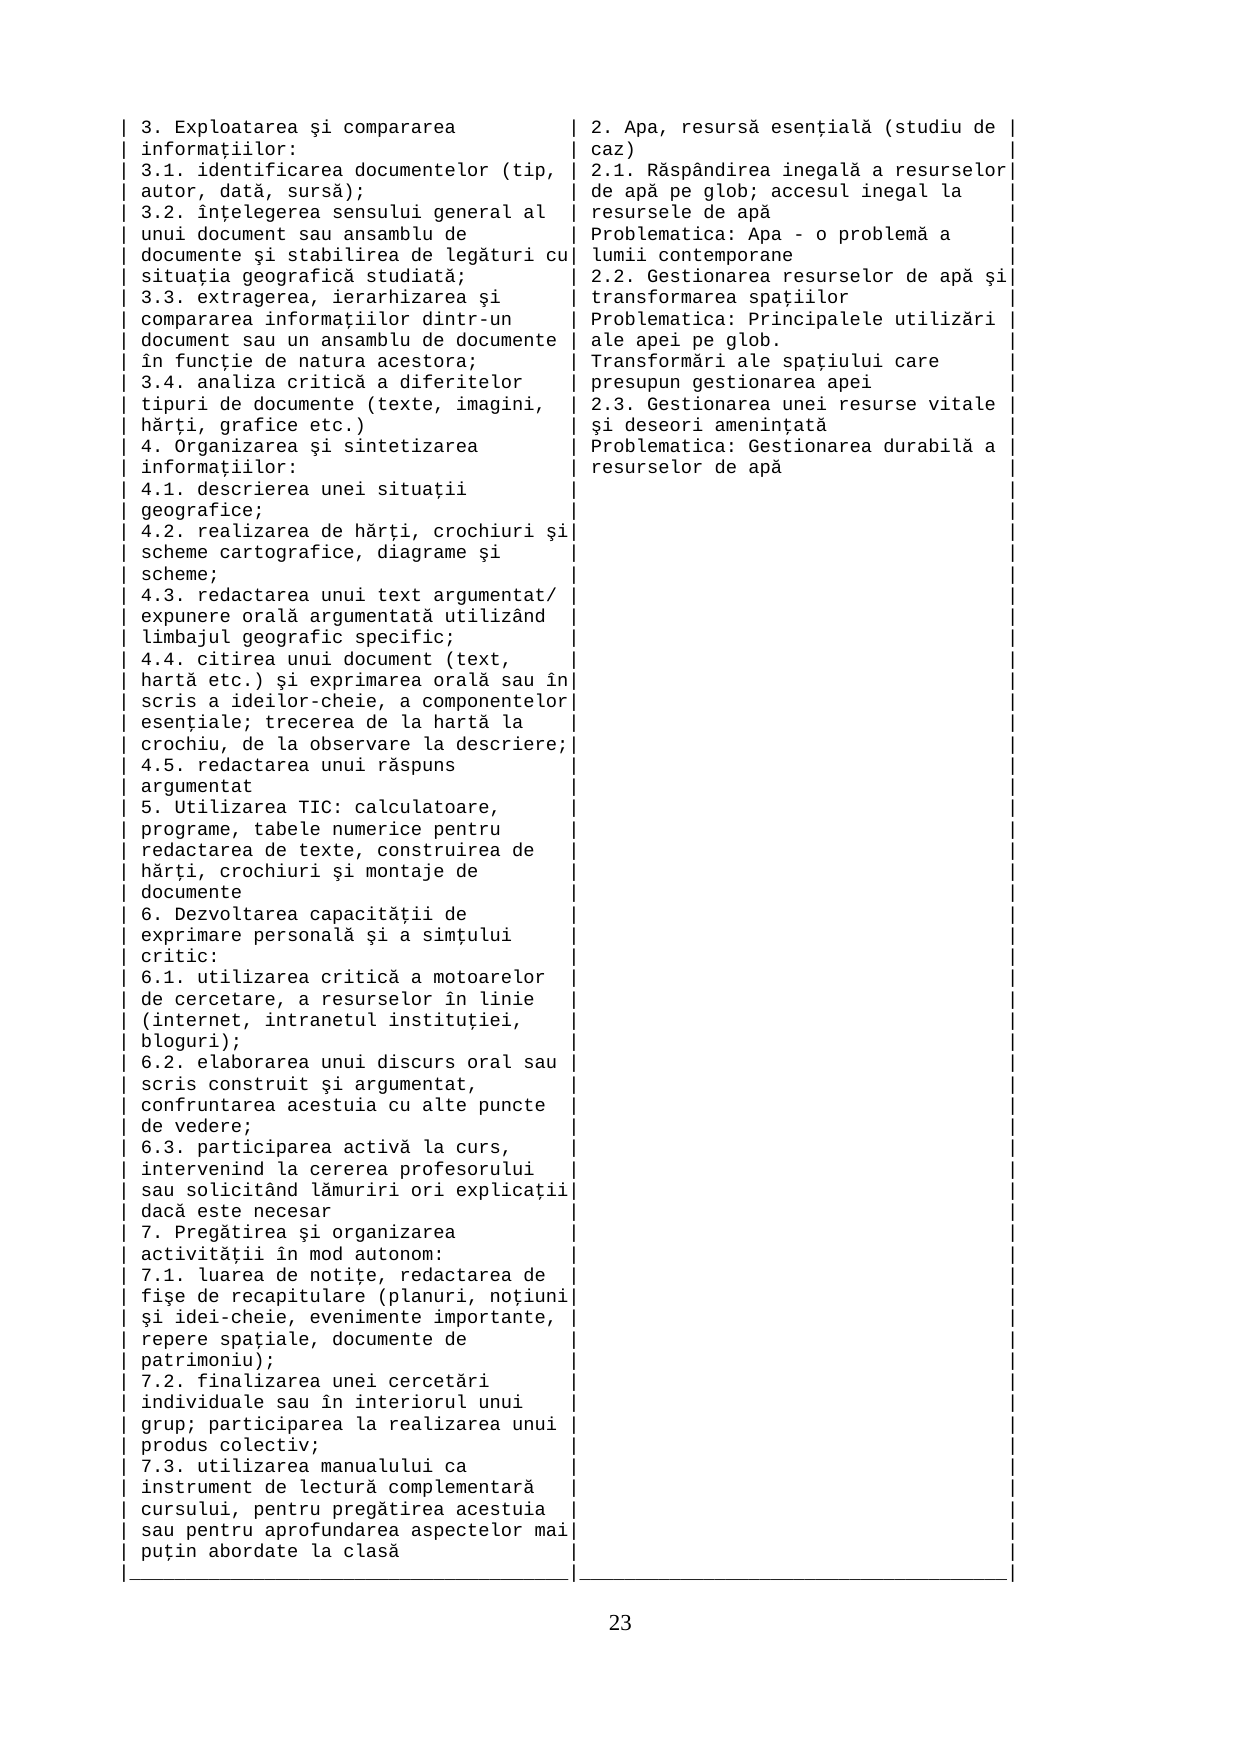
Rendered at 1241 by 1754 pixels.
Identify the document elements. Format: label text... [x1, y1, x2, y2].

text | în funcţie de natura acestora; | Transformări ale spaţiului care | [118, 352, 1122, 373]
text | 4.2. realizarea de hărţi, crochiuri şi| | [118, 522, 1122, 543]
text | scris construit şi argumentat, | | [118, 1074, 1122, 1096]
text | scheme; | | [118, 564, 1122, 586]
text | 7.2. finalizarea unei cercetări | | [118, 1372, 1122, 1393]
text | programe, tabele numerice pentru | | [118, 819, 1122, 841]
text | instrument de lectură complementară | | [118, 1478, 1122, 1499]
text | produs colectiv; | | [118, 1436, 1122, 1457]
text | cursului, pentru pregătirea acestuia | | [118, 1499, 1122, 1521]
text | 6.3. participarea activă la curs, | | [118, 1138, 1122, 1159]
text | 3.2. înţelegerea sensului general al | resursele de apă | [118, 203, 1122, 224]
text | unui document sau ansamblu de | Problematica: Apa - o problemă a | [118, 224, 1122, 246]
text | argumentat | | [118, 777, 1122, 798]
text | 3.1. identificarea documentelor (tip, | 2.1. Răspândirea inegală a resurselor| [118, 161, 1122, 182]
text | scris a ideilor-cheie, a componentelor| | [118, 692, 1122, 713]
text | 7.1. luarea de notiţe, redactarea de | | [118, 1266, 1122, 1287]
text | 5. Utilizarea TIC: calculatoare, | | [118, 798, 1122, 819]
text | informaţiilor: | caz) | [118, 139, 1122, 161]
text | critic: | | [118, 947, 1122, 968]
text | documente şi stabilirea de legături cu| lumii contemporane | [118, 246, 1122, 267]
text | situaţia geografică studiată; | 2.2. Gestionarea resurselor de apă şi| [118, 267, 1122, 288]
text | 7. Pregătirea şi organizarea | | [118, 1223, 1122, 1244]
text | geografice; | | [118, 501, 1122, 522]
text | hartă etc.) şi exprimarea orală sau în| | [118, 671, 1122, 692]
text | limbajul geografic specific; | | [118, 628, 1122, 649]
text | 6.1. utilizarea critică a motoarelor | | [118, 968, 1122, 989]
text | hărţi, grafice etc.) | şi deseori ameninţată | [118, 416, 1122, 437]
text | sau pentru aprofundarea aspectelor mai| | [118, 1521, 1122, 1542]
text | intervenind la cererea profesorului | | [118, 1159, 1122, 1181]
text | fişe de recapitulare (planuri, noţiuni| | [118, 1287, 1122, 1308]
text | şi idei-cheie, evenimente importante, | | [118, 1308, 1122, 1329]
text | crochiu, de la observare la descriere;| | [118, 734, 1122, 756]
text | autor, dată, sursă); | de apă pe glob; accesul inegal la | [118, 182, 1122, 203]
text | dacă este necesar | | [118, 1202, 1122, 1223]
text | activităţii în mod autonom: | | [118, 1244, 1122, 1266]
text | patrimoniu); | | [118, 1351, 1122, 1372]
text | 3.4. analiza critică a diferitelor | presupun gestionarea apei | [118, 373, 1122, 394]
text | confruntarea acestuia cu alte puncte | | [118, 1096, 1122, 1117]
text | 4.1. descrierea unei situaţii | | [118, 479, 1122, 501]
text | bloguri); | | [118, 1032, 1122, 1053]
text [118, 1563, 1122, 1584]
text | 3. Exploatarea şi compararea | 2. Apa, resursă esenţială (studiu de | [118, 118, 1122, 139]
text | compararea informaţiilor dintr-un | Problematica: Principalele utilizări | [118, 309, 1122, 331]
text | informaţiilor: | resurselor de apă | [118, 458, 1122, 479]
text | 6. Dezvoltarea capacităţii de | | [118, 904, 1122, 926]
text | document sau un ansamblu de documente | ale apei pe glob. | [118, 331, 1122, 352]
text | (internet, intranetul instituţiei, | | [118, 1011, 1122, 1032]
text | repere spaţiale, documente de | | [118, 1329, 1122, 1351]
text | hărţi, crochiuri şi montaje de | | [118, 862, 1122, 883]
text | sau solicitând lămuriri ori explicaţii| | [118, 1181, 1122, 1202]
text | 6.2. elaborarea unui discurs oral sau | | [118, 1053, 1122, 1074]
text | de vedere; | | [118, 1117, 1122, 1138]
text | expunere orală argumentată utilizând | | [118, 607, 1122, 628]
text | puţin abordate la clasă | | [118, 1542, 1122, 1563]
text | 4. Organizarea şi sintetizarea | Problematica: Gestionarea durabilă a | [118, 437, 1122, 458]
text | 4.5. redactarea unui răspuns | | [118, 756, 1122, 777]
text | 4.3. redactarea unui text argumentat/ | | [118, 586, 1122, 607]
text | individuale sau în interiorul unui | | [118, 1393, 1122, 1414]
text | 4.4. citirea unui document (text, | | [118, 649, 1122, 671]
text | de cercetare, a resurselor în linie | | [118, 989, 1122, 1011]
text | tipuri de documente (texte, imagini, | 2.3. Gestionarea unei resurse vitale | [118, 394, 1122, 416]
text | scheme cartografice, diagrame şi | | [118, 543, 1122, 564]
text | redactarea de texte, construirea de | | [118, 841, 1122, 862]
text | exprimare personală şi a simţului | | [118, 926, 1122, 947]
text | grup; participarea la realizarea unui | | [118, 1414, 1122, 1436]
text | 7.3. utilizarea manualului ca | | [118, 1457, 1122, 1478]
text | 3.3. extragerea, ierarhizarea şi | transformarea spaţiilor | [118, 288, 1122, 309]
text | documente | | [118, 883, 1122, 904]
text | esenţiale; trecerea de la hartă la | | [118, 713, 1122, 734]
